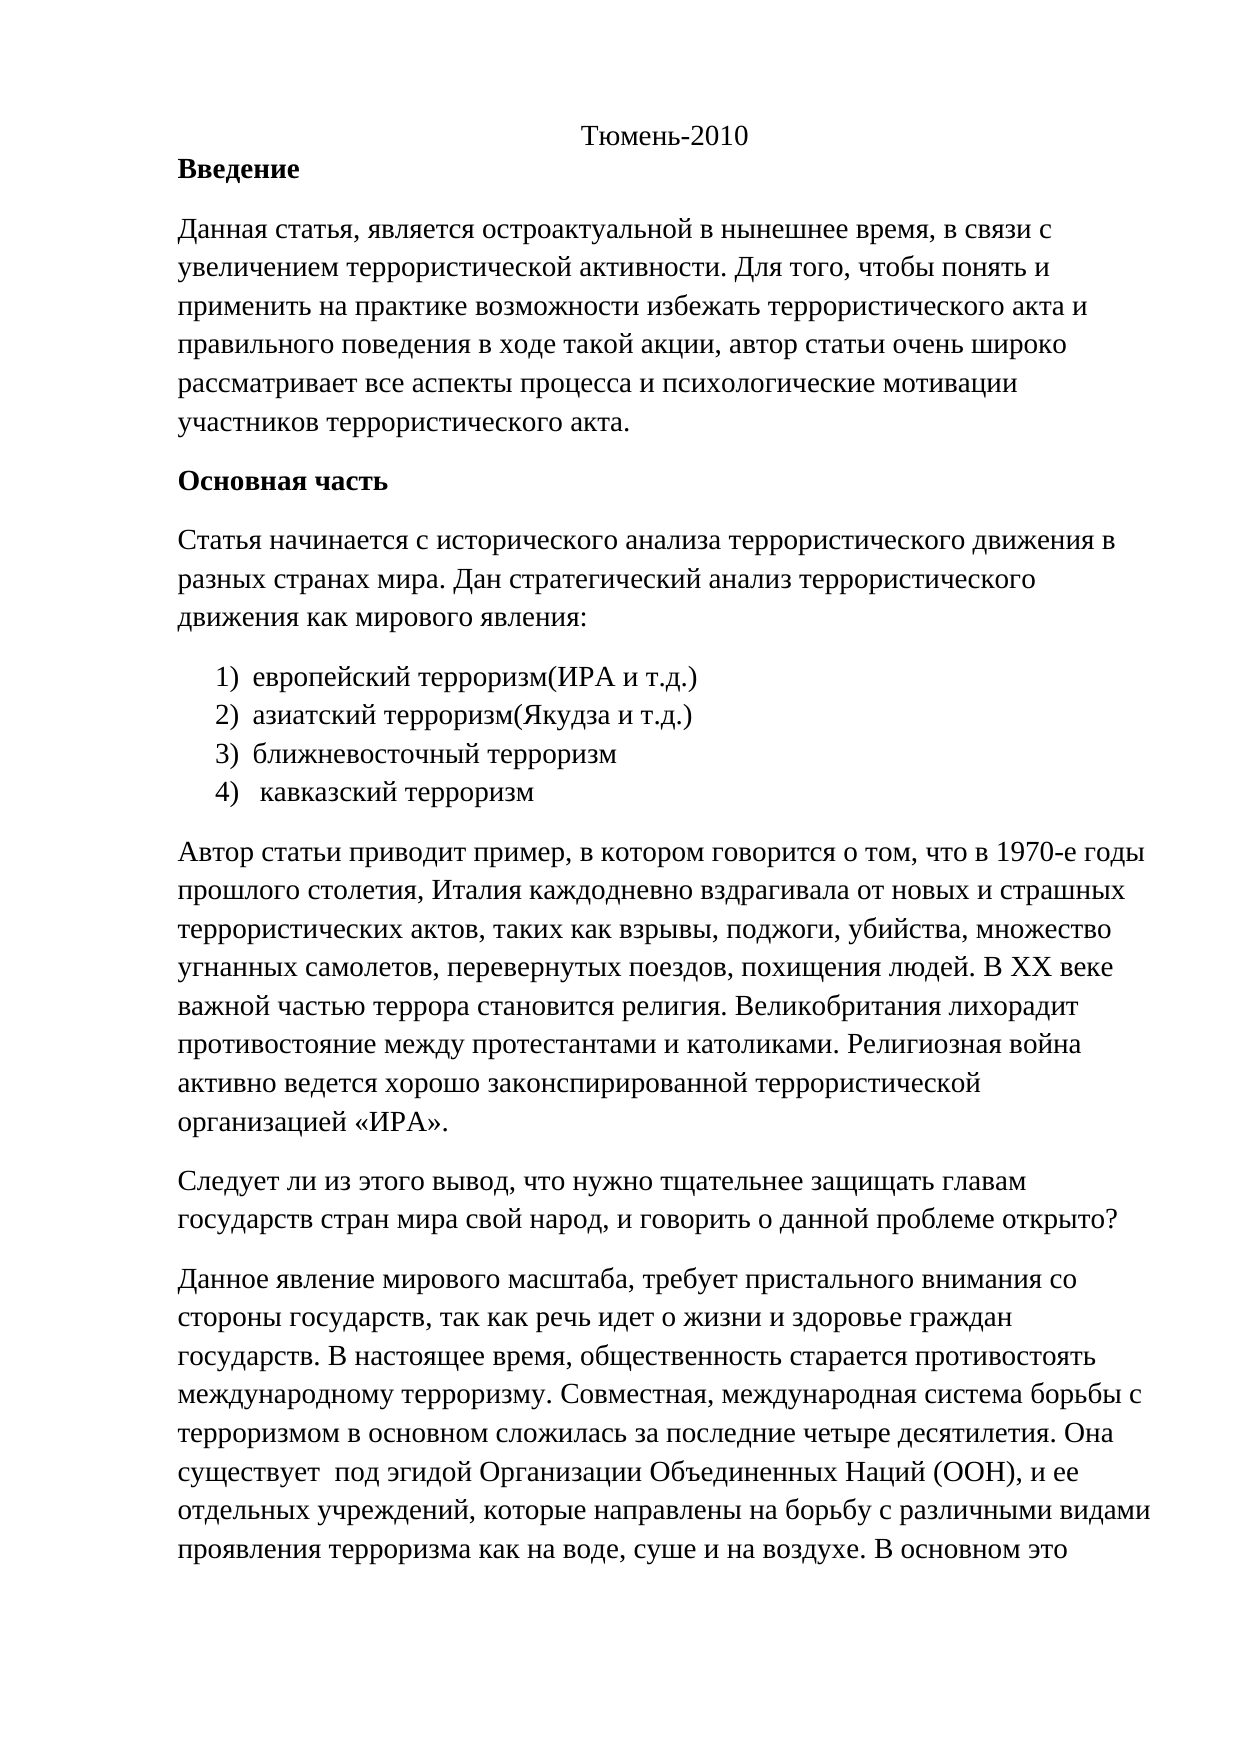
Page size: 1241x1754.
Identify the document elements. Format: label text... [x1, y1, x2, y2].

list азиатский терроризм(Якудза и т.д.) [215, 697, 1152, 731]
text Введение [177, 152, 1152, 185]
list ближневосточный терроризм [215, 736, 1152, 769]
text Данная статья, является остроактуальной в нынешнее время, в связи с увеличением террористической активности. Для того, чтобы понять и применить на практике возможности избежать террористического акта и правильного поведения в ходе такой акции, автор статьи очень широко рассматривает все аспекты процесса и психологические мотивации участников террористического акта. [177, 211, 1152, 437]
list кавказский терроризм [215, 774, 1152, 808]
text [177, 1261, 1152, 1564]
list европейский терроризм(ИРА и т.д.) [215, 659, 1152, 692]
text Тюмень-2010 [177, 118, 1152, 152]
text Автор статьи приводит пример, в котором говорится о том, что в 1970-е годы прошлого столетия, Италия каждодневно вздрагивала от новых и страшных террористических актов, таких как взрывы, поджоги, убийства, множество угнанных самолетов, перевернутых поездов, похищения людей. В XX веке важной частью террора становится религия. Великобритания лихорадит противостояние между протестантами и католиками. Религиозная война активно ведется хорошо законспирированной террористической организацией «ИРА». [177, 834, 1152, 1137]
text Статья начинается с исторического анализа террористического движения в разных странах мира. Дан стратегический анализ террористического движения как мирового явления: [177, 522, 1152, 633]
text Следует ли из этого вывод, что нужно тщательнее защищать главам государств стран мира свой народ, и говорить о данной проблеме открыто? [177, 1163, 1152, 1235]
text Основная часть [177, 463, 1152, 497]
